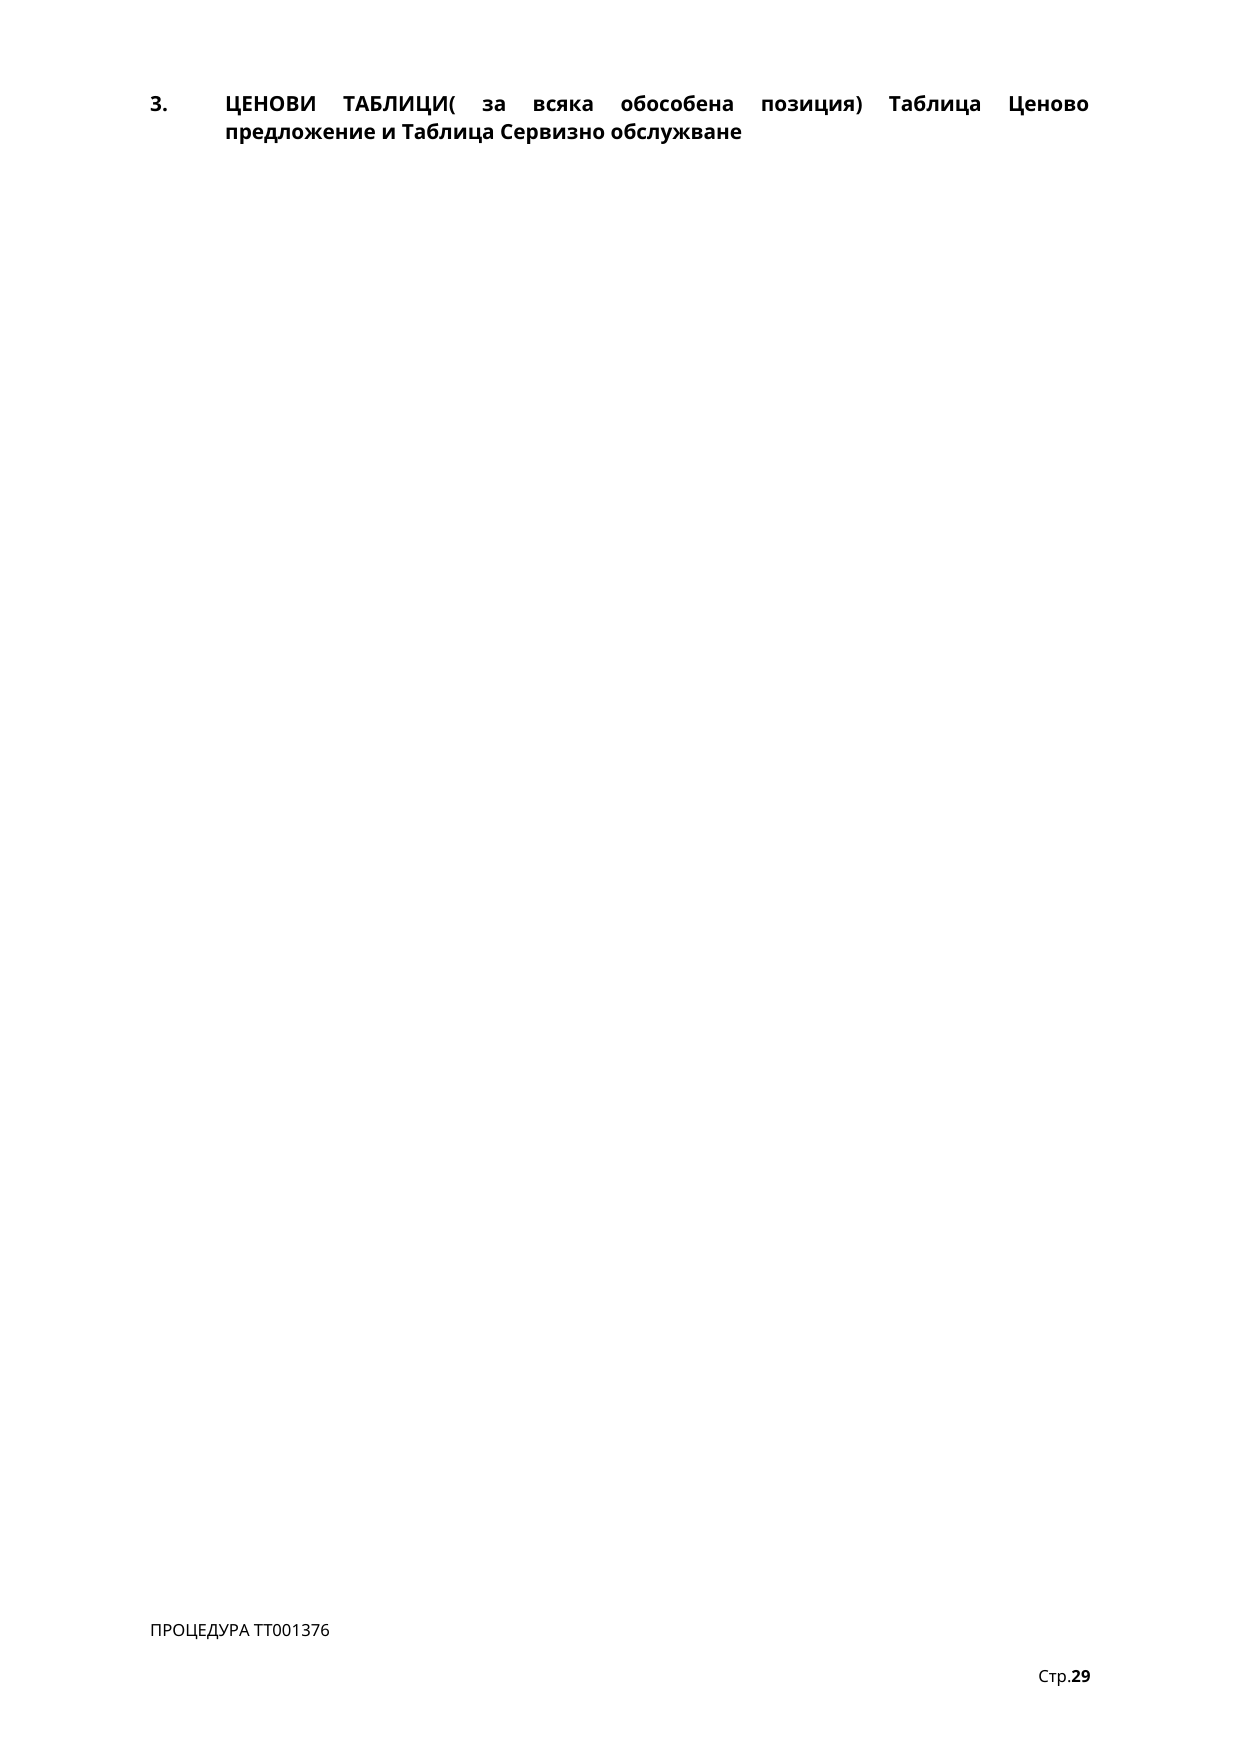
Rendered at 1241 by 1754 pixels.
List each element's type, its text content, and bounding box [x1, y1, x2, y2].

list ЦЕНОВИ ТАБЛИЦИ( за всяка обособена позиция) Таблица Ценово предложение и Таблица Сервизно обслужване [150, 89, 1090, 146]
